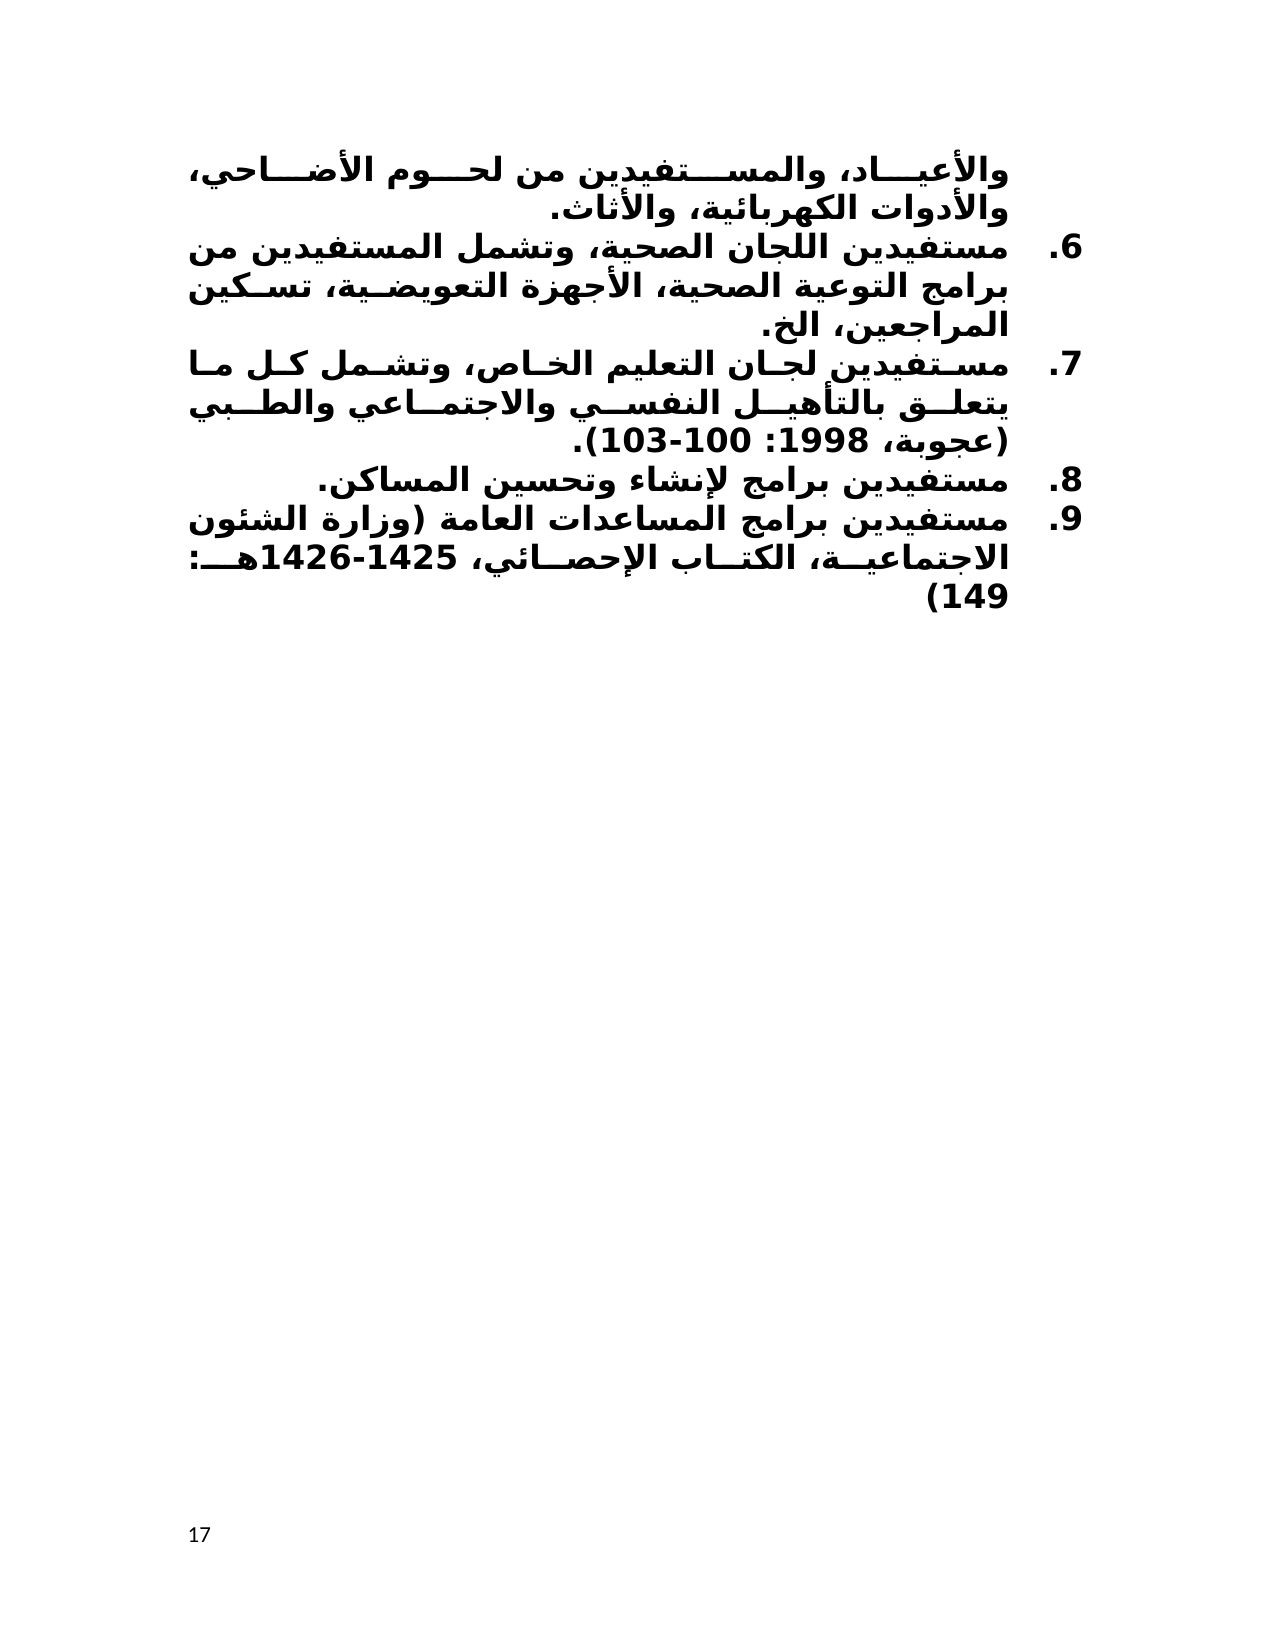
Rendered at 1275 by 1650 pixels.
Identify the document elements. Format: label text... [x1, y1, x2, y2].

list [187, 150, 1047, 228]
list مستفيدين برامج لإنشاء وتحسين المساكن. [187, 461, 1047, 500]
list مستفيدين اللجان الصحية، وتشمل المستفيدين من برامج التوعية الصحية، الأجهزة التعويضية، تسكين المراجعين، الخ. [187, 228, 1047, 344]
list مستفيدين برامج المساعدات العامة (وزارة الشئون الاجتماعية، الكتاب الإحصائي، 1425-1426هـ: 149) [187, 500, 1047, 616]
list مستفيدين لجان التعليم الخاص، وتشمل كل ما يتعلق بالتأهيل النفسي والاجتماعي والطبي (عجوبة، 1998: 100-103). [187, 344, 1047, 461]
